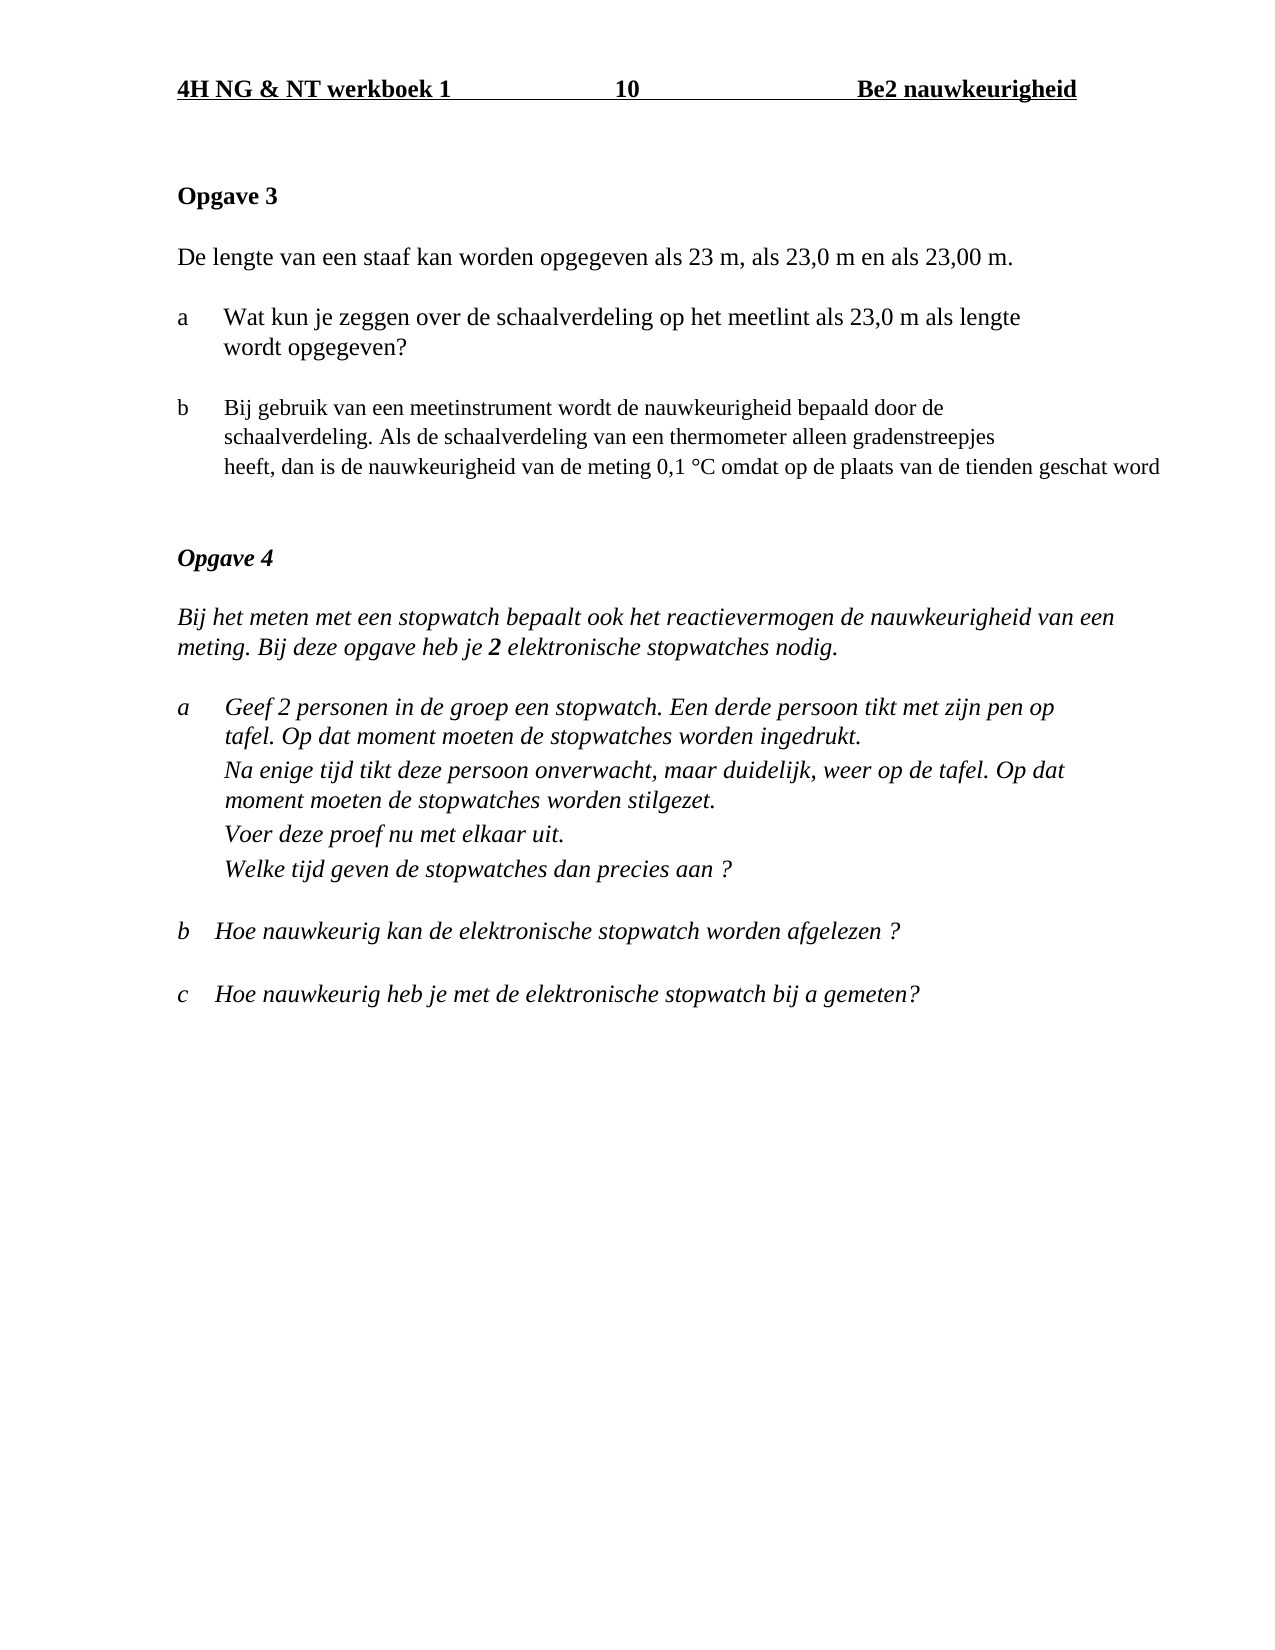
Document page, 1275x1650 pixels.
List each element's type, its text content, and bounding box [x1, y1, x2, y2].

text Opgave 3 [177, 181, 1134, 209]
text a Wat kun je zeggen over de schaalverdeling op het meetlint als 23,0 m als lengte wordt opgegeven? [177, 302, 1030, 362]
text Voer deze proef nu met elkaar uit. [224, 819, 1086, 849]
text c Hoe nauwkeurig heb je met de elektronische stopwatch bij a gemeten? [177, 979, 1134, 1007]
text a Geef 2 personen in de groep een stopwatch. Een derde persoon tikt met zijn pen op tafel. Op dat moment moeten de stopwatches worden ingedrukt. [177, 691, 1086, 750]
text heeft, dan is de nauwkeurigheid van de meting 0,1 °C omdat op de plaats van de tienden geschat word [224, 451, 1274, 480]
text Opgave 4 [177, 543, 1134, 571]
text b Hoe nauwkeurig kan de elektronische stopwatch worden afgelezen ? [158, 916, 1134, 945]
text Na enige tijd tikt deze persoon onverwacht, maar duidelijk, weer op de tafel. Op dat moment moeten de stopwatches worden stilgezet. [224, 755, 1086, 814]
text Bij het meten met een stopwatch bepaalt ook het reactievermogen de nauwkeurigheid van een meting. Bij deze opgave heb je 2 elektronische stopwatches nodig. [177, 601, 1134, 661]
text De lengte van een staaf kan worden opgegeven als 23 m, als 23,0 m en als 23,00 m. [177, 242, 1134, 271]
text b Bij gebruik van een meetinstrument wordt de nauwkeurigheid bepaald door de [177, 392, 1134, 421]
text schaalverdeling. Als de schaalverdeling van een thermometer alleen gradenstreepjes [224, 421, 1134, 451]
text Welke tijd geven de stopwatches dan precies aan ? [224, 854, 1086, 883]
